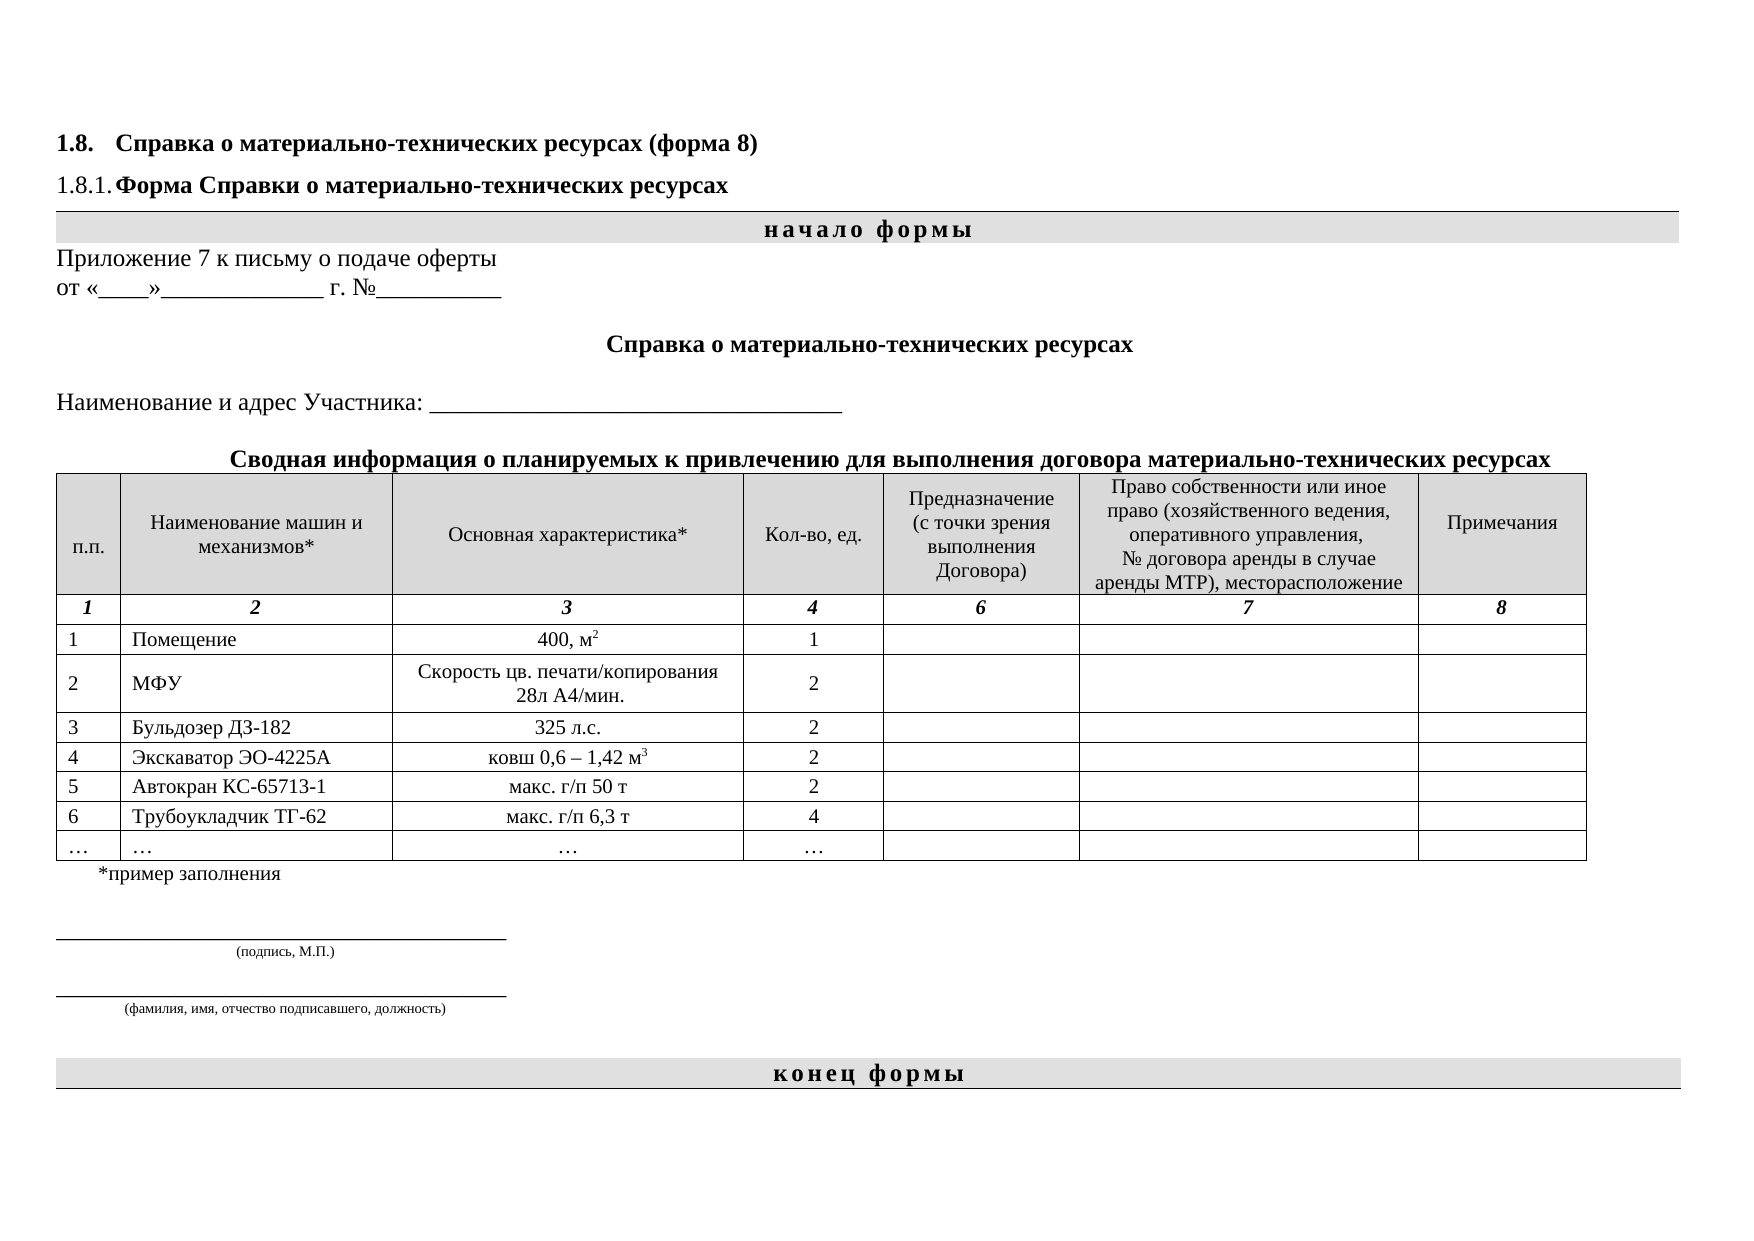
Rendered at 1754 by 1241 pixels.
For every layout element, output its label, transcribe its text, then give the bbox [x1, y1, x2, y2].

table_cell 1 [744, 625, 883, 653]
table_cell [1419, 655, 1586, 712]
table_cell [1419, 625, 1586, 653]
table_header Наименование машин и механизмов* [121, 474, 392, 594]
table_cell 8 [1419, 595, 1586, 624]
table_cell макс. г/п 6,3 т [393, 802, 743, 830]
table_cell [1419, 743, 1586, 771]
table_cell … [121, 831, 392, 860]
table_cell 2 [57, 655, 120, 712]
table_cell Экскаватор ЭО-4225А [121, 743, 392, 771]
table_cell 5 [57, 772, 120, 801]
table_cell Скорость цв. печати/копирования 28л А4/мин. [393, 655, 743, 712]
table_cell [1419, 802, 1586, 830]
table_cell 2 [121, 595, 392, 624]
table_cell [1080, 772, 1418, 801]
table_cell [1080, 743, 1418, 771]
table_cell 1 [57, 595, 120, 624]
table_cell [1419, 713, 1586, 742]
table_cell 3 [57, 713, 120, 742]
table_cell … [57, 831, 120, 860]
table_cell [1419, 831, 1586, 860]
table_cell [1080, 713, 1418, 742]
table_cell [884, 625, 1079, 653]
table_cell … [744, 831, 883, 860]
text ____________________________________ [56, 971, 514, 1000]
table_cell [884, 831, 1079, 860]
text Наименование и адрес Участника: _________________________________ [56, 387, 1683, 415]
text (фамилия, имя, отчество подписавшего, должность) [56, 1000, 514, 1029]
table_cell [884, 713, 1079, 742]
text Справка о материально-технических ресурсах [56, 329, 1683, 358]
table_cell 4 [744, 595, 883, 624]
table_cell … [393, 831, 743, 860]
table_cell 6 [57, 802, 120, 830]
text *пример заполнения [56, 861, 1683, 885]
table_cell Автокран КС-65713-1 [121, 772, 392, 801]
table_cell 6 [884, 595, 1079, 624]
table_cell [1080, 655, 1418, 712]
text ____________________________________ [56, 914, 514, 943]
table_cell МФУ [121, 655, 392, 712]
table_cell [884, 655, 1079, 712]
text Сводная информация о планируемых к привлечению для выполнения договора материально-технических ресурсах [56, 444, 1683, 473]
table_cell 2 [744, 655, 883, 712]
table_cell Помещение [121, 625, 392, 653]
table_cell 400, м2 [393, 625, 743, 653]
subtitle Справка о материально-технических ресурсах (форма 8) [56, 128, 1679, 157]
table_cell 4 [57, 743, 120, 771]
table_cell Бульдозер ДЗ-182 [121, 713, 392, 742]
subtitle Форма Справки о материально-технических ресурсах [56, 170, 1679, 198]
text Приложение 7 к письму о подаче оферты от «____»_____________ г. №__________ [56, 243, 1683, 300]
table_cell 4 [744, 802, 883, 830]
table_cell [1080, 802, 1418, 830]
table_cell 2 [744, 772, 883, 801]
table_cell 1 [57, 625, 120, 653]
table_cell 2 [744, 713, 883, 742]
table_cell [884, 772, 1079, 801]
text начало формы [56, 212, 1679, 243]
text (подпись, М.П.) [56, 943, 514, 971]
table_header Примечания [1419, 474, 1586, 594]
text конец формы [56, 1058, 1681, 1088]
table_cell [884, 802, 1079, 830]
table_header Право собственности или иное право (хозяйственного ведения, оперативного управления, № договора аренды в случае аренды МТР), месторасположение [1080, 474, 1418, 594]
table_cell Трубоукладчик ТГ-62 [121, 802, 392, 830]
table_cell ковш 0,6 – 1,42 м3 [393, 743, 743, 771]
table_cell [1419, 772, 1586, 801]
table_header Основная характеристика* [393, 474, 743, 594]
table_cell [1080, 831, 1418, 860]
table_cell 325 л.с. [393, 713, 743, 742]
table_header п.п. [57, 474, 120, 594]
table_cell 2 [744, 743, 883, 771]
table_cell [1080, 625, 1418, 653]
table_cell макс. г/п 50 т [393, 772, 743, 801]
table_cell 3 [393, 595, 743, 624]
table_header Кол-во, ед. [744, 474, 883, 594]
table_header Предназначение (с точки зрения выполнения Договора) [884, 474, 1079, 594]
table_cell 7 [1080, 595, 1418, 624]
table_cell [884, 743, 1079, 771]
